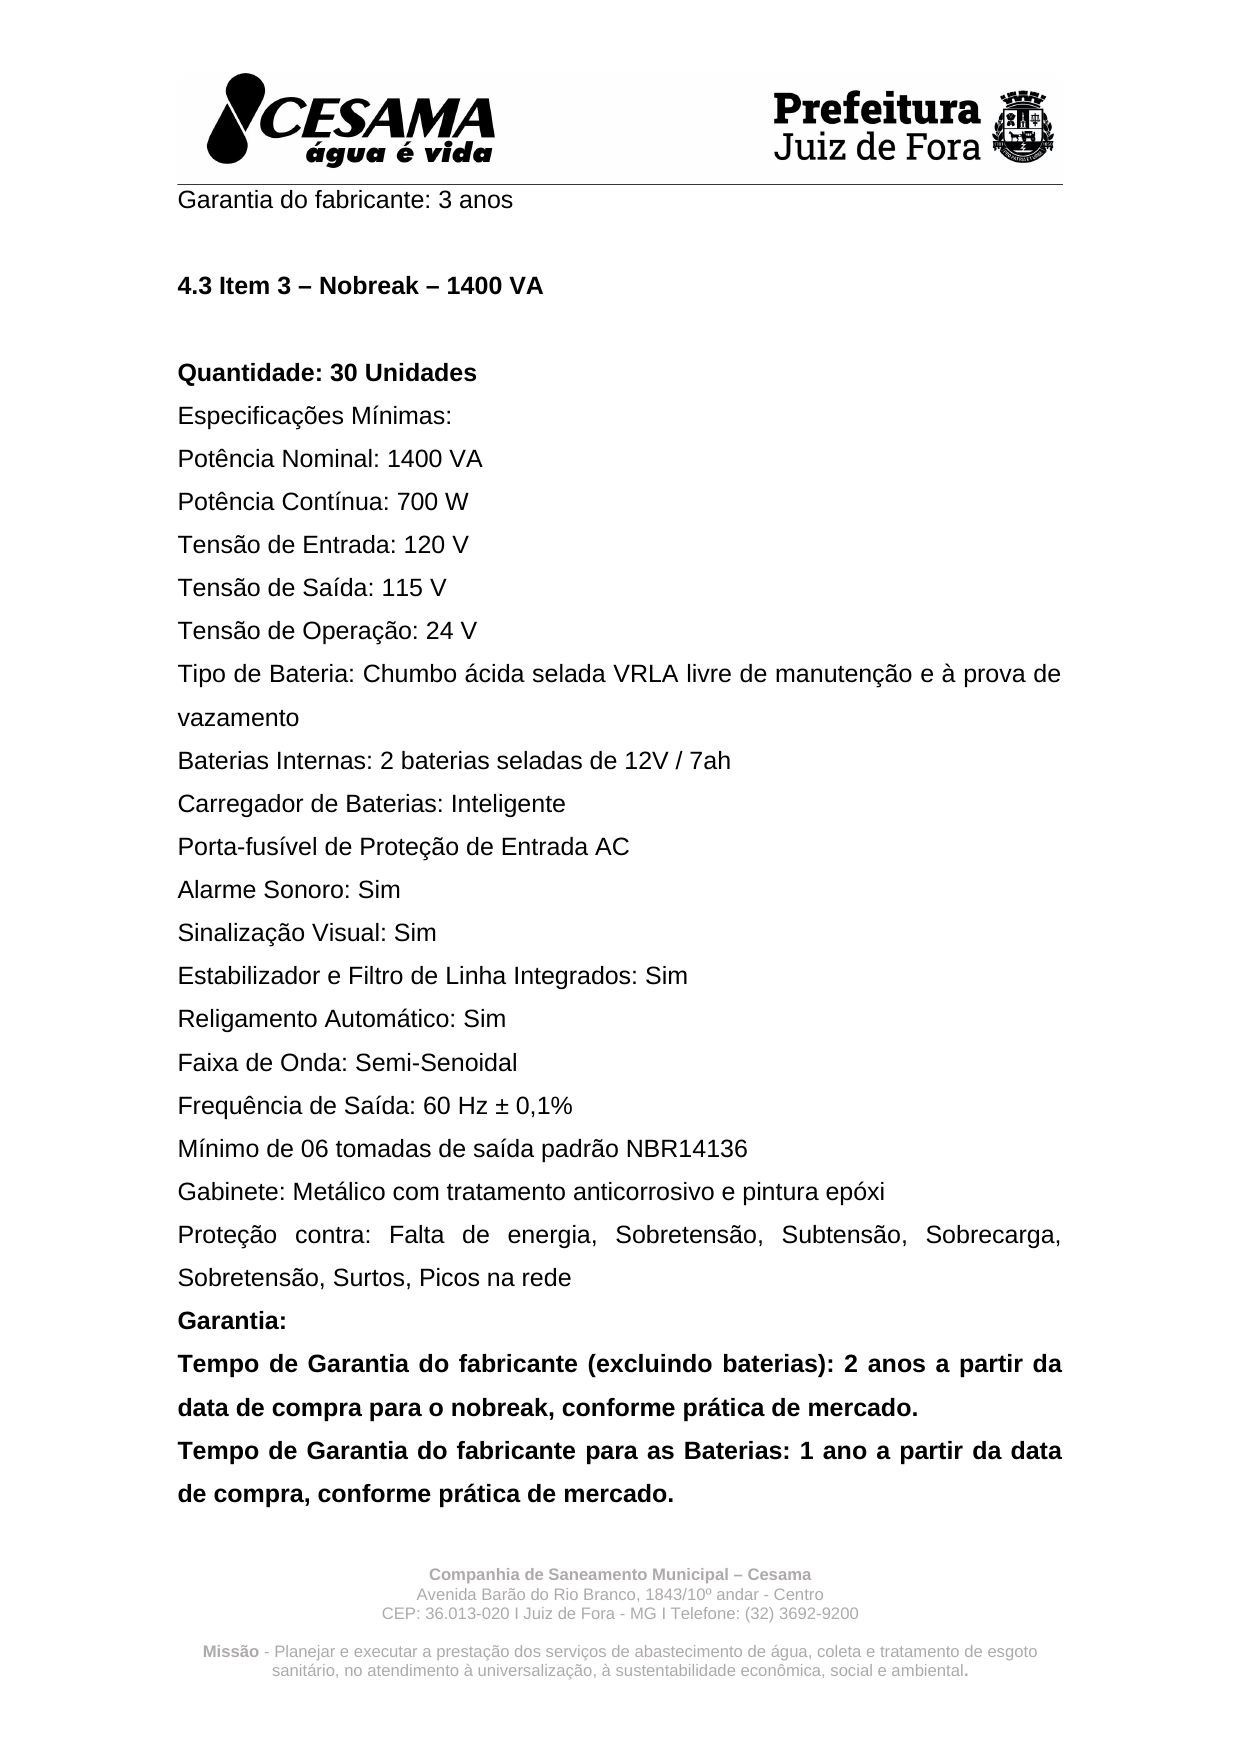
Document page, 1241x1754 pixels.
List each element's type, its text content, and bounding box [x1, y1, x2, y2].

text Mínimo de 06 tomadas de saída padrão NBR14136 [177, 1134, 1063, 1162]
text Tensão de Operação: 24 V [177, 616, 1063, 645]
picture [177, 73, 1063, 185]
text 4.3 Item 3 – Nobreak – 1400 VA [177, 271, 1063, 300]
text Tempo de Garantia do fabricante para as Baterias: 1 ano a partir da data de compra, conforme prática de mercado. [177, 1436, 1063, 1507]
text Quantidade: 30 Unidades [177, 357, 1063, 386]
text Garantia: [177, 1306, 1063, 1335]
text Alarme Sonoro: Sim [177, 875, 1063, 904]
text Potência Contínua: 700 W [177, 487, 1063, 516]
text Frequência de Saída: 60 Hz ± 0,1% [177, 1091, 1063, 1119]
text Proteção contra: Falta de energia, Sobretensão, Subtensão, Sobrecarga, Sobretensão, Surtos, Picos na rede [177, 1220, 1063, 1292]
text Tensão de Entrada: 120 V [177, 530, 1063, 559]
text Baterias Internas: 2 baterias seladas de 12V / 7ah [177, 746, 1063, 774]
text Faixa de Onda: Semi-Senoidal [177, 1047, 1063, 1076]
text Tipo de Bateria: Chumbo ácida selada VRLA livre de manutenção e à prova de vazamento [177, 659, 1063, 731]
text Estabilizador e Filtro de Linha Integrados: Sim [177, 961, 1063, 990]
text Potência Nominal: 1400 VA [177, 444, 1063, 472]
text Especificações Mínimas: [177, 401, 1063, 429]
text Sinalização Visual: Sim [177, 918, 1063, 947]
text Tensão de Saída: 115 V [177, 573, 1063, 602]
text Tempo de Garantia do fabricante (excluindo baterias): 2 anos a partir da data de compra para o nobreak, conforme prática de mercado. [177, 1349, 1063, 1421]
text Carregador de Baterias: Inteligente [177, 789, 1063, 817]
text Garantia do fabricante: 3 anos [177, 185, 1063, 214]
text Gabinete: Metálico com tratamento anticorrosivo e pintura epóxi [177, 1177, 1063, 1206]
text Religamento Automático: Sim [177, 1004, 1063, 1033]
text Porta-fusível de Proteção de Entrada AC [177, 832, 1063, 861]
